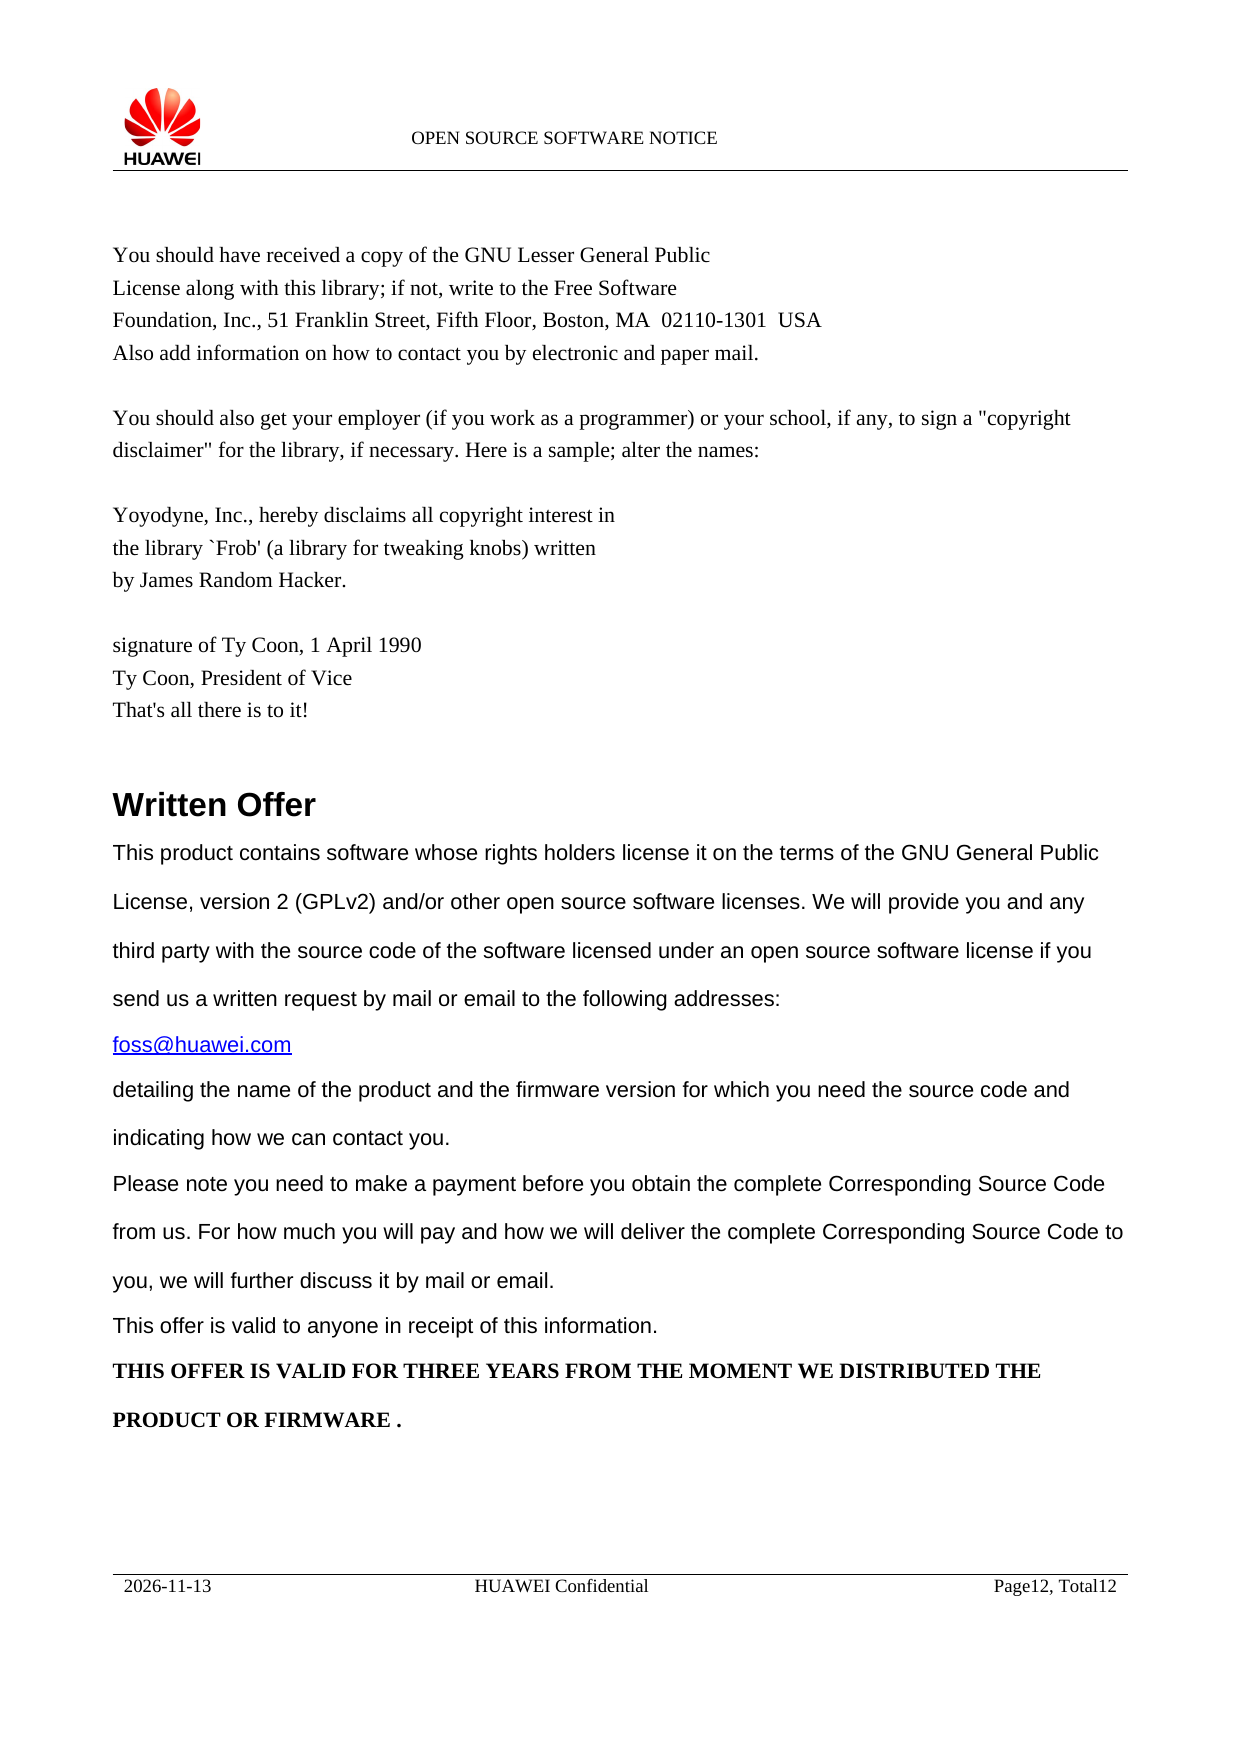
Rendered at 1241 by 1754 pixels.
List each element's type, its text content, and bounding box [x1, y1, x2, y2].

text This offer is valid for three years from the moment we distributed the product or firmware . [112, 1354, 1128, 1436]
text foss@huawei.com [112, 1028, 1128, 1060]
picture [124, 88, 201, 165]
text Written Offer [112, 771, 1128, 836]
text detailing the name of the product and the firmware version for which you need the source code and indicating how we can contact you. [112, 1073, 1128, 1154]
text Please note you need to make a payment before you obtain the complete Corresponding Source Code from us. For how much you will pay and how we will deliver the complete Corresponding Source Code to you, we will further discuss it by mail or email. [112, 1167, 1128, 1297]
text This offer is valid to anyone in receipt of this information. [112, 1309, 1128, 1342]
text This product contains software whose rights holders license it on the terms of the GNU General Public License, version 2 (GPLv2) and/or other open source software licenses. We will provide you and any third party with the source code of the software licensed under an open source software license if you send us a written request by mail or email to the following addresses: [112, 836, 1128, 1015]
